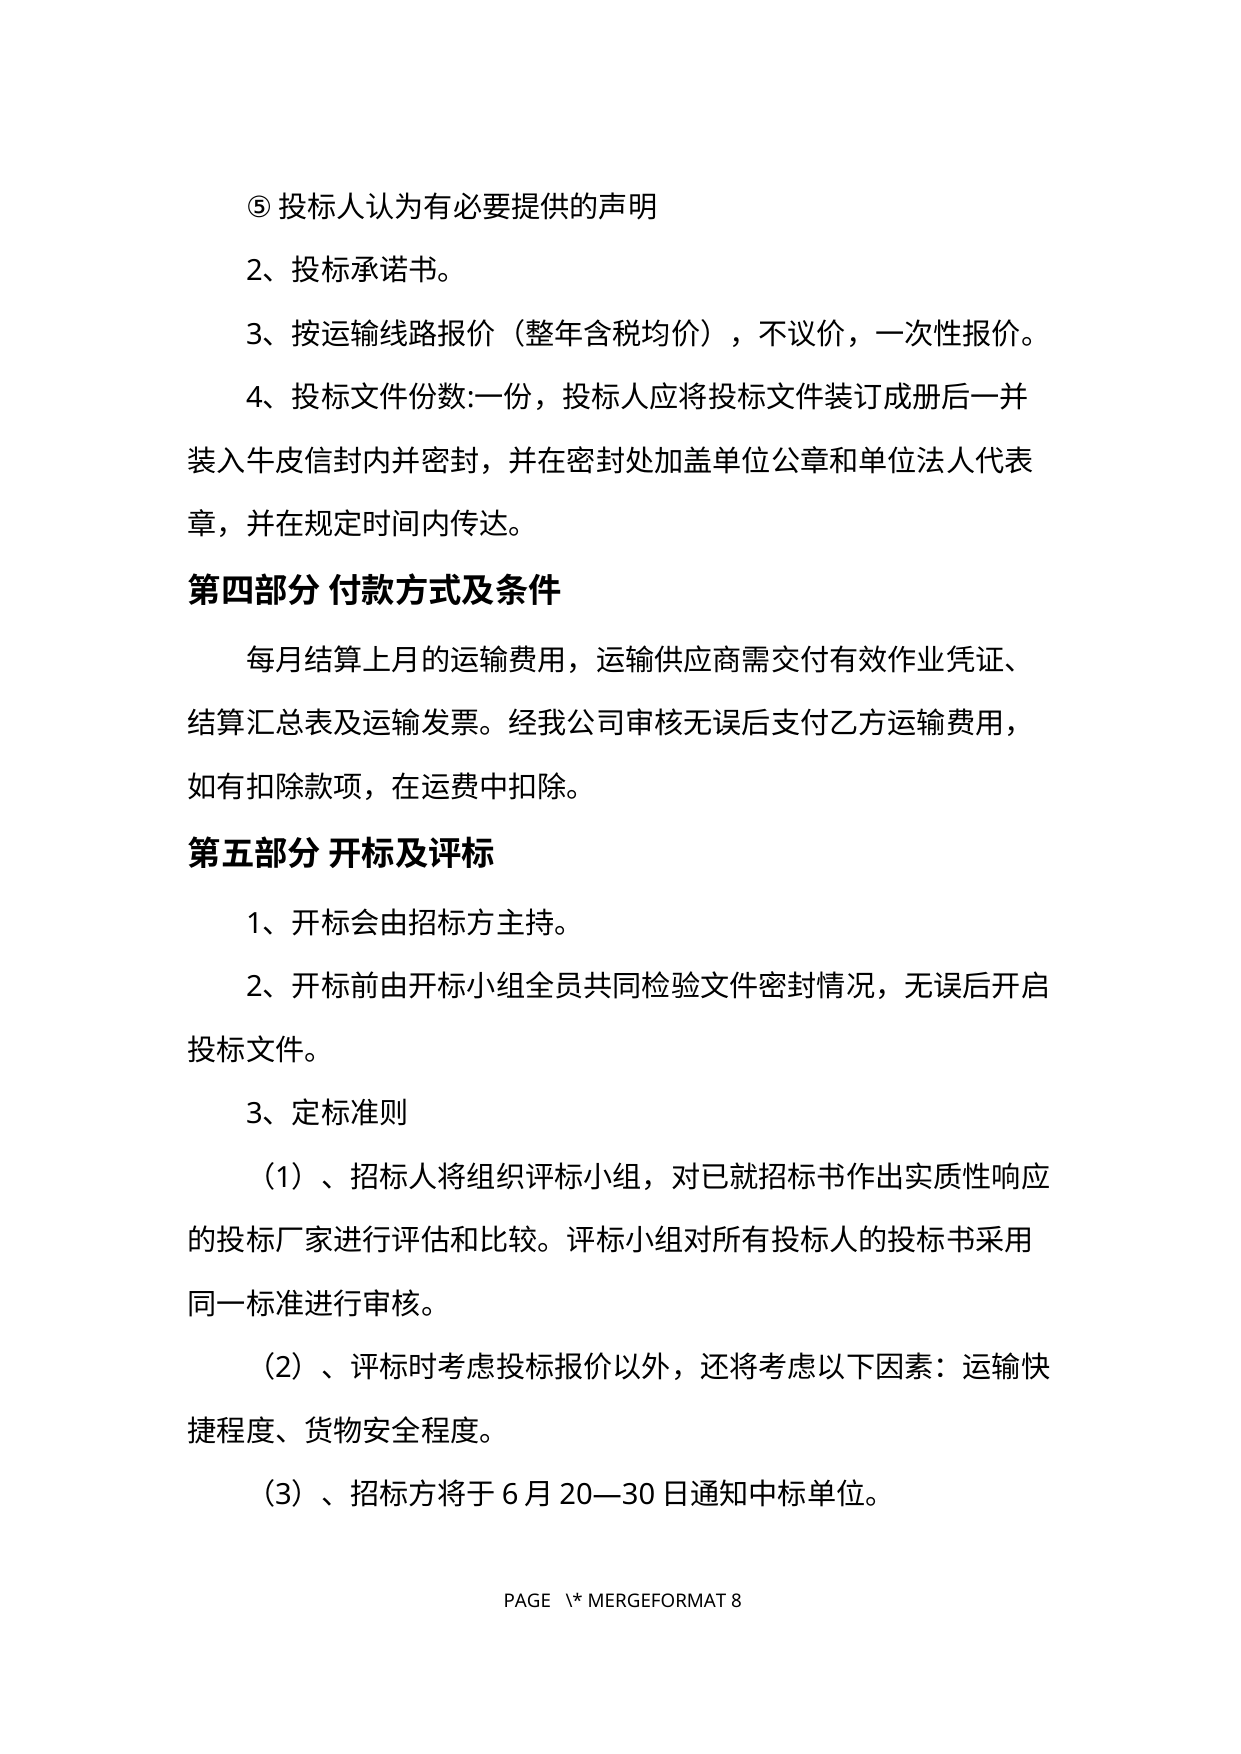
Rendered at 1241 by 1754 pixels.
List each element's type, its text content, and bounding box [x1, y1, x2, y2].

text 3、定标准则 [187, 1090, 1053, 1132]
text （3）、招标方将于6月20—30日通知中标单位。 [187, 1471, 1053, 1513]
text ⑤投标人认为有必要提供的声明 [187, 183, 1053, 226]
text 1、开标会由招标方主持。 [187, 899, 1053, 942]
text 4、投标文件份数:一份，投标人应将投标文件装订成册后一并装入牛皮信封内并密封，并在密封处加盖单位公章和单位法人代表章，并在规定时间内传达。 [187, 374, 1053, 543]
text （2）、评标时考虑投标报价以外，还将考虑以下因素：运输快捷程度、货物安全程度。 [187, 1344, 1053, 1449]
subtitle 第四部分 付款方式及条件 [187, 564, 1053, 612]
text 2、开标前由开标小组全员共同检验文件密封情况，无误后开启投标文件。 [187, 963, 1053, 1068]
subtitle 第五部分 开标及评标 [187, 827, 1053, 875]
text 每月结算上月的运输费用，运输供应商需交付有效作业凭证、结算汇总表及运输发票。经我公司审核无误后支付乙方运输费用，如有扣除款项，在运费中扣除。 [187, 637, 1053, 806]
text 3、按运输线路报价（整年含税均价），不议价，一次性报价。 [187, 310, 1053, 353]
text （1）、招标人将组织评标小组，对已就招标书作出实质性响应的投标厂家进行评估和比较。评标小组对所有投标人的投标书采用同一标准进行审核。 [187, 1153, 1053, 1322]
text 2、投标承诺书。 [187, 247, 1053, 289]
